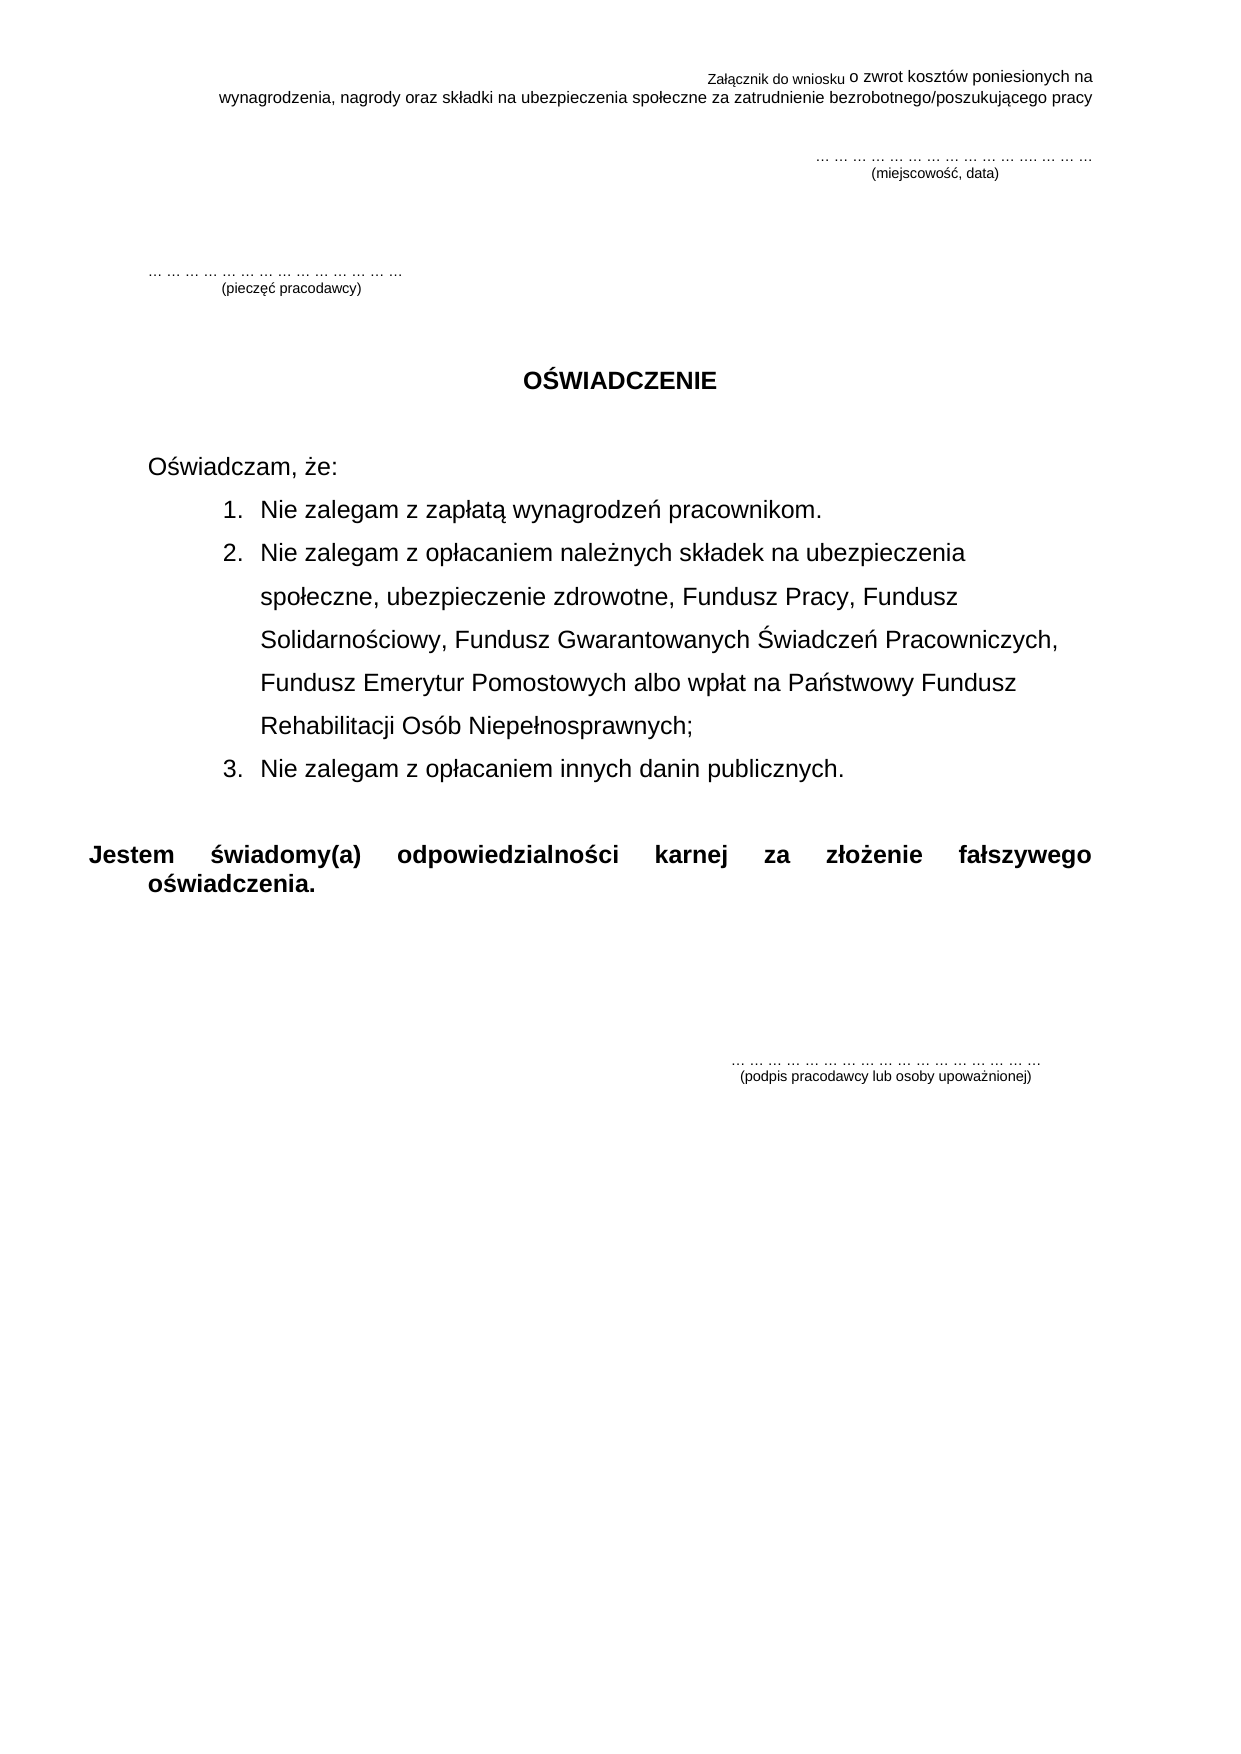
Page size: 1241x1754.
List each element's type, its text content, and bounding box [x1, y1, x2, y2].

text (pieczęć pracodawcy) [221, 279, 458, 308]
text (podpis pracodawcy lub osoby upoważnionej) [148, 1068, 1093, 1097]
list Nie zalegam z opłacaniem innych danin publicznych. [223, 754, 1093, 783]
list Nie zalegam z opłacaniem należnych składek na ubezpieczenia społeczne, ubezpieczenie zdrowotne, Fundusz Pracy, Fundusz Solidarnościowy, Fundusz Gwarantowanych Świadczeń Pracowniczych, Fundusz Emerytur Pomostowych albo wpłat na Państwowy Fundusz Rehabilitacji Osób Niepełnosprawnych; [223, 538, 1093, 739]
text … … … … … … … … … … … … … … … … … [148, 1039, 1093, 1068]
text … … … … … … … … … … … … … … [148, 251, 458, 279]
text Załącznik do wniosku o zwrot kosztów poniesionych na wynagrodzenia, nagrody oraz składki na ubezpieczenia społeczne za zatrudnienie bezrobotnego/poszukującego pracy [148, 59, 1093, 107]
text Oświadczam, że: [148, 452, 1093, 481]
text Jestem świadomy(a) odpowiedzialności karnej za złożenie fałszywego oświadczenia. [88, 840, 1093, 898]
text … … … … … … … … … … … …. … … … [148, 136, 1093, 164]
list Nie zalegam z zapłatą wynagrodzeń pracownikom. [223, 495, 1093, 524]
text OŚWIADCZENIE [148, 366, 1093, 394]
text (miejscowość, data) [148, 164, 1093, 193]
